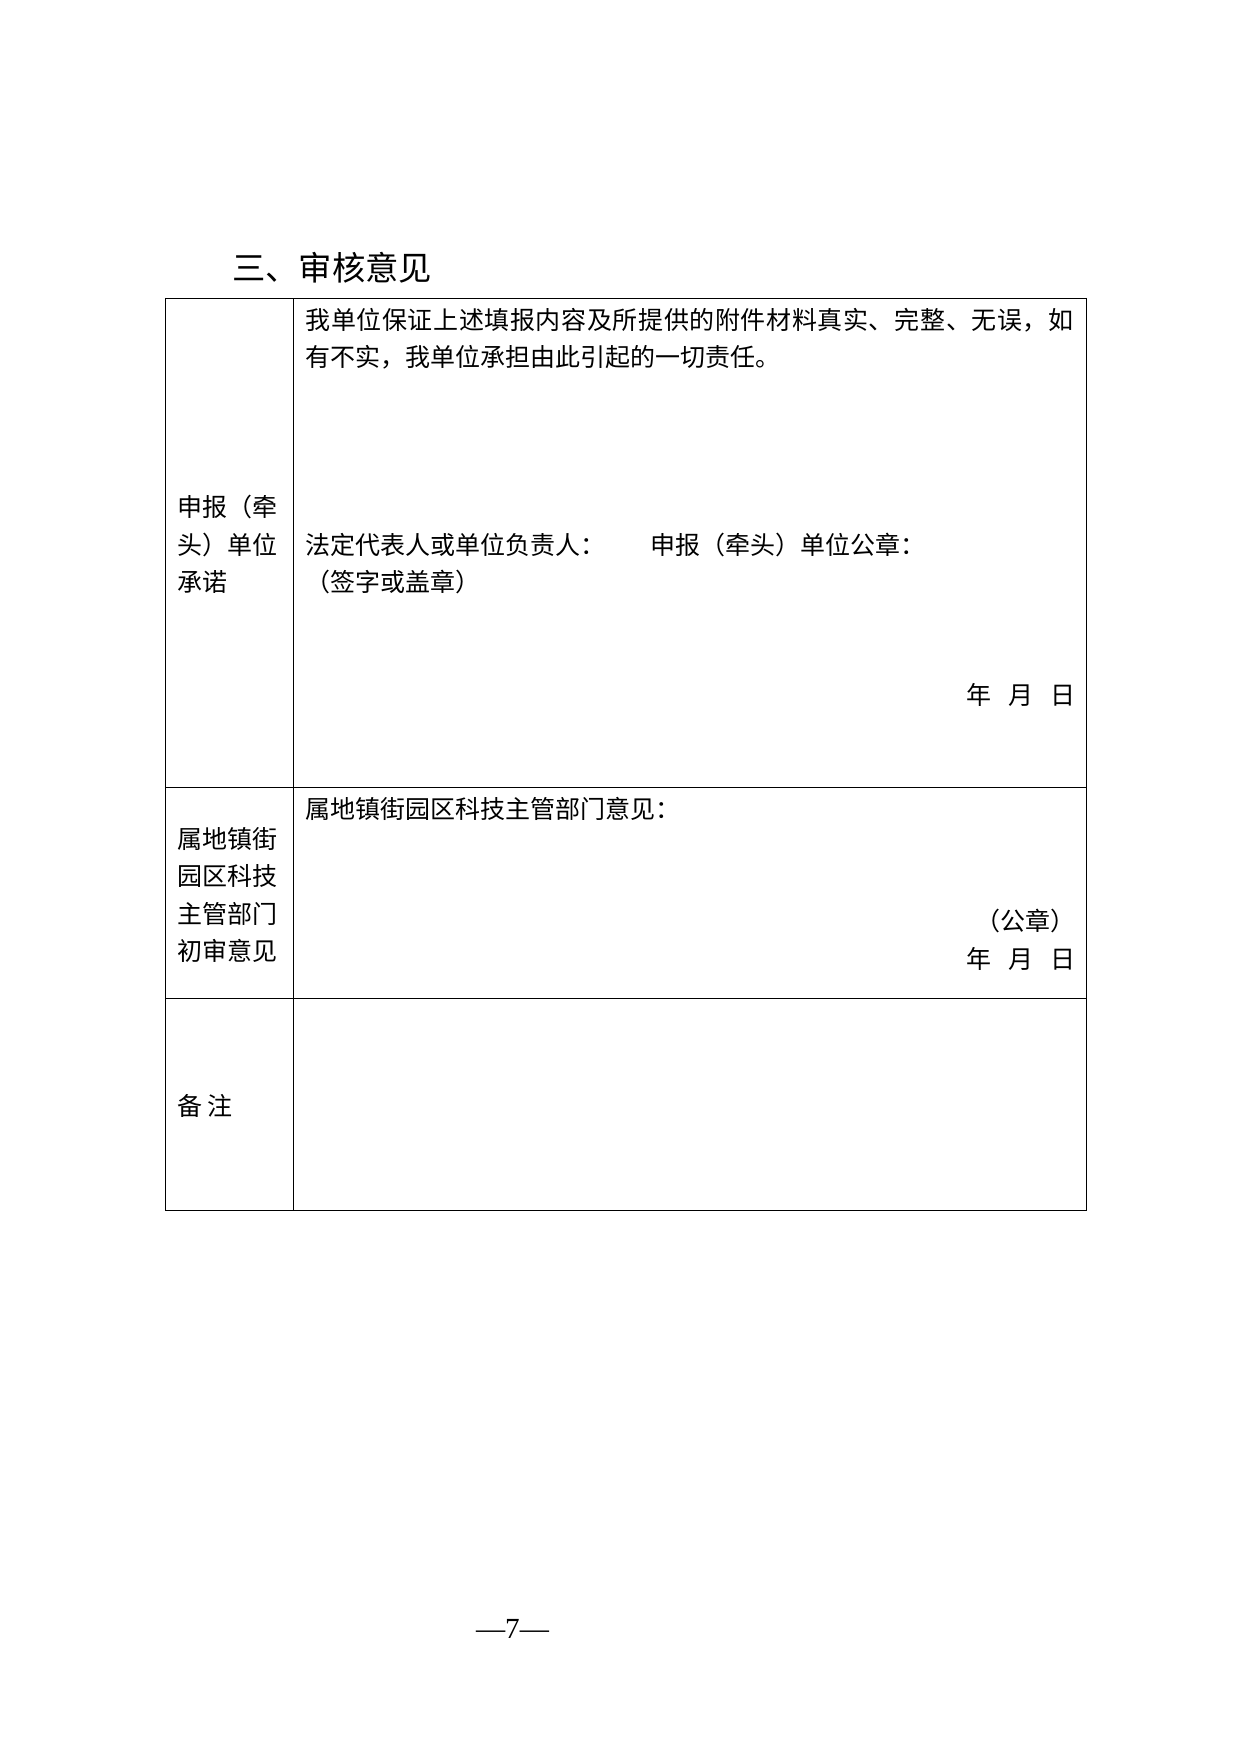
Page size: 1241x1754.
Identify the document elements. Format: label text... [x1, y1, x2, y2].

table_cell 属地镇街园区科技主管部门初审意见 [166, 788, 293, 998]
table_cell 备 注 [166, 999, 293, 1210]
table_cell 属地镇街园区科技主管部门意见： （公章） 年 月 日 [294, 788, 1086, 998]
table_cell [294, 999, 1086, 1210]
table_header 申报（牵头）单位承诺 [166, 299, 293, 787]
table_header 我单位保证上述填报内容及所提供的附件材料真实、完整、无误，如有不实，我单位承担由此引起的一切责任。 法定代表人或单位负责人： 申报（牵头）单位公章： （签字或盖章） 年 月 日 [294, 299, 1086, 787]
text 三、审核意见 [165, 233, 1087, 298]
